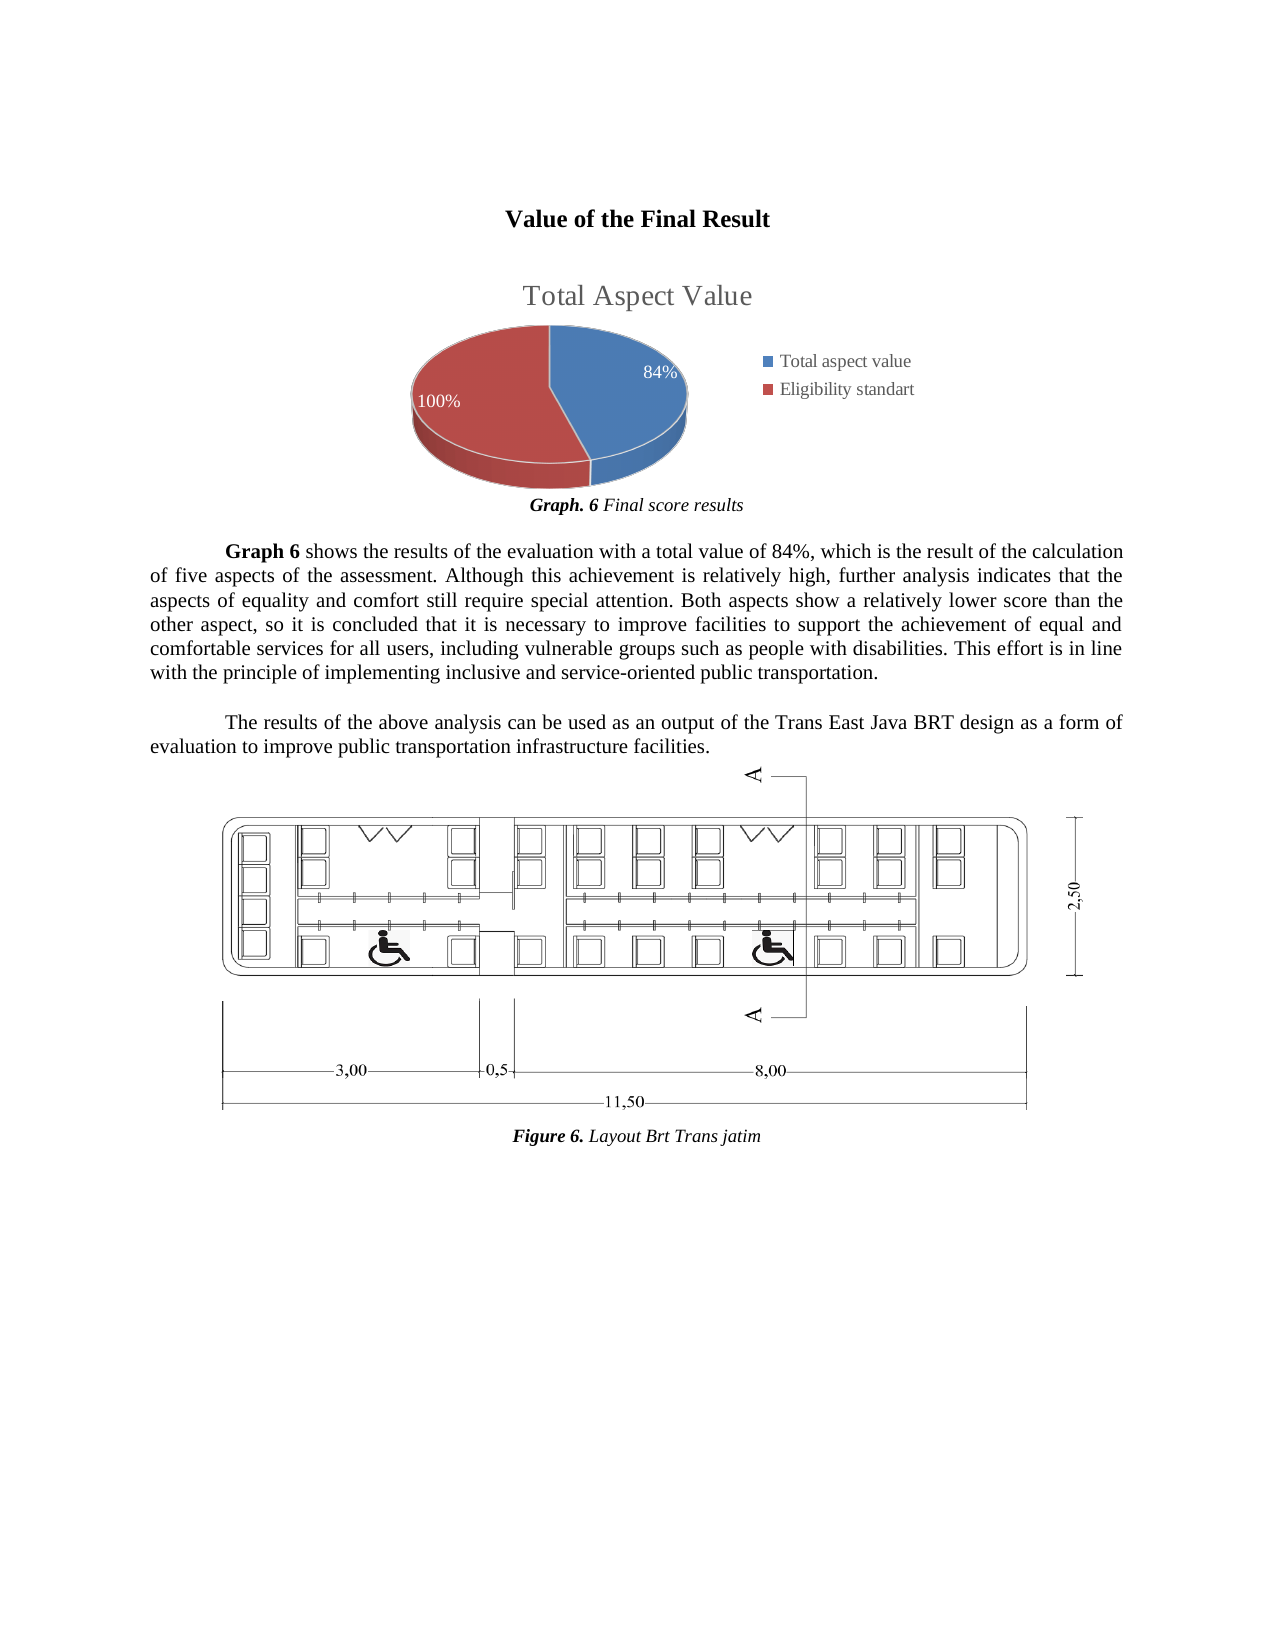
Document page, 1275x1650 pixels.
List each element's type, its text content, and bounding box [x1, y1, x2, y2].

text Value of the Final Result [150, 204, 1125, 232]
text Graph. 6 Final score results [150, 494, 1125, 515]
text Graph 6 shows the results of the evaluation with a total value of 84%, which is the result of the calculation of five aspects of the assessment. Although this achievement is relatively high, further analysis indicates that the aspects of equality and comfort still require special attention. Both aspects show a relatively lower score than the other aspect, so it is concluded that it is necessary to improve facilities to support the achievement of equal and comfortable services for all users, including vulnerable groups such as people with disabilities. This effort is in line with the principle of implementing inclusive and service-oriented public transportation. [150, 539, 1125, 684]
text The results of the above analysis can be used as an output of the Trans East Java BRT design as a form of evaluation to improve public transportation infrastructure facilities. [150, 710, 1125, 758]
text Figure 6. Layout Brt Trans jatim [150, 1125, 1125, 1146]
picture [179, 758, 1096, 1125]
